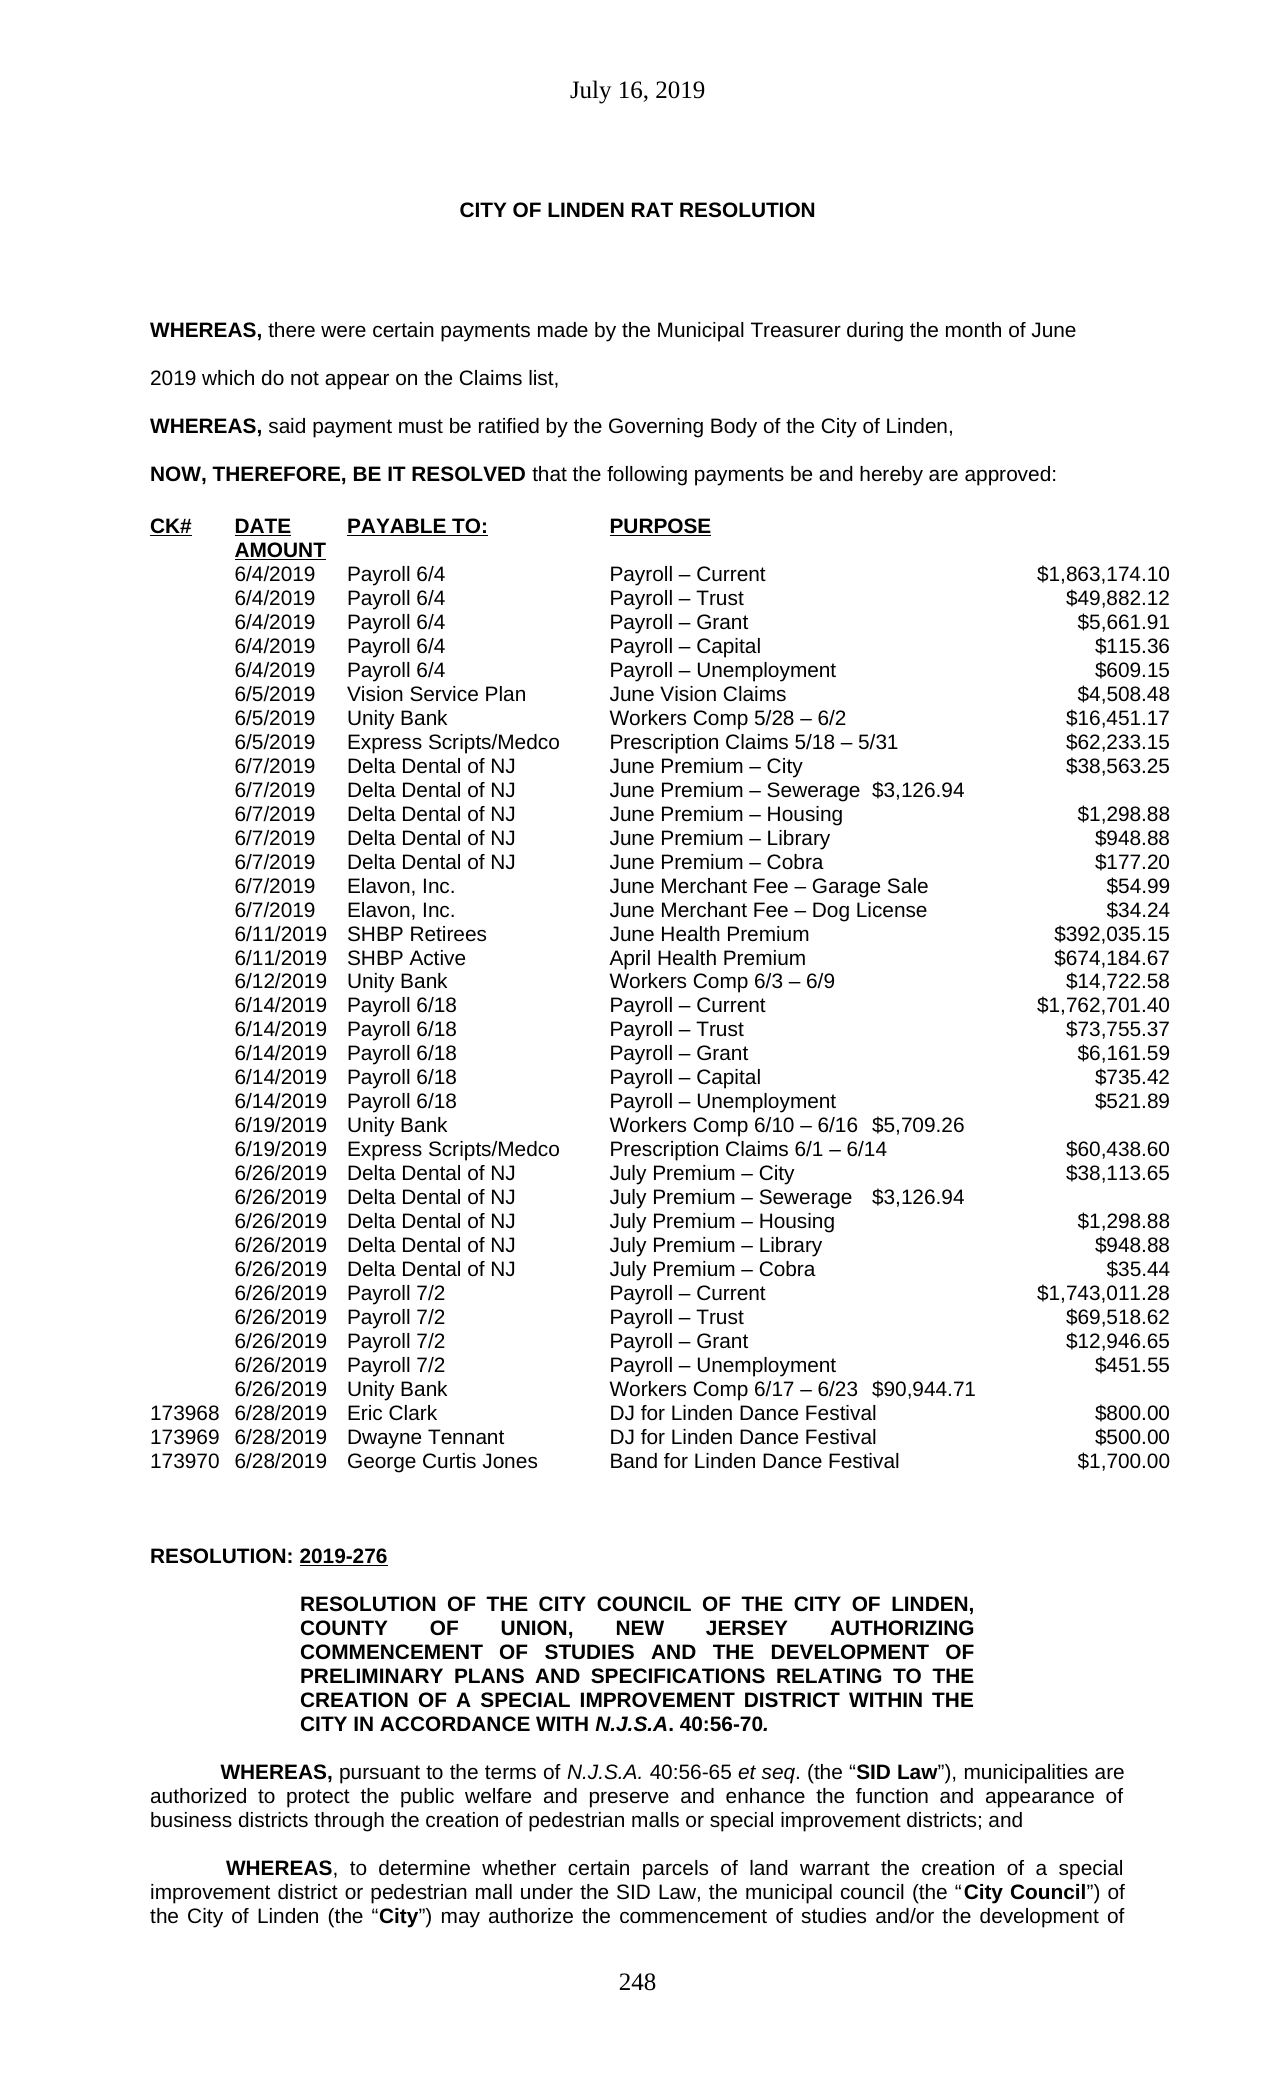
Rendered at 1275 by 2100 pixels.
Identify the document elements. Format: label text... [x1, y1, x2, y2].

text 6/26/2019 Delta Dental of NJ July Premium – Housing $1,298.88 [150, 1209, 1125, 1233]
text 6/14/2019 Payroll 6/18 Payroll – Capital $735.42 [150, 1065, 1125, 1089]
text 6/7/2019 Elavon, Inc. June Merchant Fee – Dog License $34.24 [150, 897, 1125, 921]
text RESOLUTION OF THE CITY COUNCIL OF THE CITY OF LINDEN, COUNTY OF UNION, NEW JERSEY AUTHORIZING COMMENCEMENT OF STUDIES AND THE DEVELOPMENT OF PRELIMINARY PLANS AND SPECIFICATIONS RELATING TO THE CREATION OF A SPECIAL IMPROVEMENT DISTRICT WITHIN THE CITY IN ACCORDANCE WITH N.J.S.A. 40:56-70. [300, 1592, 975, 1736]
text 6/14/2019 Payroll 6/18 Payroll – Unemployment $521.89 [150, 1089, 1125, 1113]
text 6/7/2019 Delta Dental of NJ June Premium – City $38,563.25 [150, 754, 1125, 778]
text 6/26/2019 Unity Bank Workers Comp 6/17 – 6/23 $90,944.71 [150, 1377, 1125, 1401]
text CITY OF LINDEN RAT RESOLUTION [150, 198, 1125, 222]
text 6/14/2019 Payroll 6/18 Payroll – Trust $73,755.37 [150, 1017, 1125, 1041]
text 6/19/2019 Express Scripts/Medco Prescription Claims 6/1 – 6/14 $60,438.60 [150, 1137, 1125, 1161]
text 6/26/2019 Delta Dental of NJ July Premium – City $38,113.65 [150, 1161, 1125, 1185]
text 6/4/2019 Payroll 6/4 Payroll – Grant $5,661.91 [150, 610, 1125, 634]
text 6/7/2019 Delta Dental of NJ June Premium – Housing $1,298.88 [150, 802, 1125, 826]
text CK# DATE PAYABLE TO: PURPOSE AMOUNT [150, 514, 1125, 562]
text 6/26/2019 Payroll 7/2 Payroll – Unemployment $451.55 [150, 1353, 1125, 1377]
text 6/4/2019 Payroll 6/4 Payroll – Unemployment $609.15 [150, 658, 1125, 682]
text 6/4/2019 Payroll 6/4 Payroll – Current $1,863,174.10 [150, 562, 1125, 586]
text 6/7/2019 Delta Dental of NJ June Premium – Cobra $177.20 [150, 849, 1125, 873]
text 6/7/2019 Delta Dental of NJ June Premium – Sewerage $3,126.94 [150, 778, 1125, 802]
text 6/26/2019 Payroll 7/2 Payroll – Grant $12,946.65 [150, 1329, 1125, 1353]
text 6/4/2019 Payroll 6/4 Payroll – Trust $49,882.12 [150, 586, 1125, 610]
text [150, 1856, 1125, 1928]
text WHEREAS, said payment must be ratified by the Governing Body of the City of Linden, [150, 413, 1125, 437]
text 6/19/2019 Unity Bank Workers Comp 6/10 – 6/16 $5,709.26 [150, 1113, 1125, 1137]
text 173969 6/28/2019 Dwayne Tennant DJ for Linden Dance Festival $500.00 [150, 1424, 1125, 1448]
text 6/5/2019 Unity Bank Workers Comp 5/28 – 6/2 $16,451.17 [150, 706, 1125, 730]
text WHEREAS, pursuant to the terms of N.J.S.A. 40:56-65 et seq. (the “SID Law”), municipalities are authorized to protect the public welfare and preserve and enhance the function and appearance of business districts through the creation of pedestrian malls or special improvement districts; and [150, 1760, 1125, 1832]
text 6/7/2019 Delta Dental of NJ June Premium – Library $948.88 [150, 826, 1125, 849]
text 6/26/2019 Delta Dental of NJ July Premium – Library $948.88 [150, 1233, 1125, 1257]
text 6/26/2019 Payroll 7/2 Payroll – Trust $69,518.62 [150, 1305, 1125, 1329]
text 6/5/2019 Express Scripts/Medco Prescription Claims 5/18 – 5/31 $62,233.15 [150, 730, 1125, 754]
text 6/11/2019 SHBP Active April Health Premium $674,184.67 [150, 945, 1125, 969]
text 6/5/2019 Vision Service Plan June Vision Claims $4,508.48 [150, 682, 1125, 706]
text 6/14/2019 Payroll 6/18 Payroll – Current $1,762,701.40 [150, 993, 1125, 1017]
text RESOLUTION: 2019-276 [150, 1544, 975, 1568]
text 173968 6/28/2019 Eric Clark DJ for Linden Dance Festival $800.00 [150, 1401, 1125, 1424]
text 6/12/2019 Unity Bank Workers Comp 6/3 – 6/9 $14,722.58 [150, 969, 1125, 993]
text WHEREAS, there were certain payments made by the Municipal Treasurer during the month of June 2019 which do not appear on the Claims list, [150, 318, 1125, 389]
text 6/4/2019 Payroll 6/4 Payroll – Capital $115.36 [150, 634, 1125, 658]
text 173970 6/28/2019 George Curtis Jones Band for Linden Dance Festival $1,700.00 [150, 1448, 1125, 1472]
text 6/26/2019 Delta Dental of NJ July Premium – Sewerage $3,126.94 [150, 1185, 1125, 1209]
text 6/26/2019 Payroll 7/2 Payroll – Current $1,743,011.28 [150, 1281, 1125, 1305]
text 6/26/2019 Delta Dental of NJ July Premium – Cobra $35.44 [150, 1257, 1125, 1281]
text 6/14/2019 Payroll 6/18 Payroll – Grant $6,161.59 [150, 1041, 1125, 1065]
text NOW, THEREFORE, BE IT RESOLVED that the following payments be and hereby are approved: [150, 461, 1125, 485]
text 6/11/2019 SHBP Retirees June Health Premium $392,035.15 [150, 921, 1125, 945]
text 6/7/2019 Elavon, Inc. June Merchant Fee – Garage Sale $54.99 [150, 873, 1125, 897]
